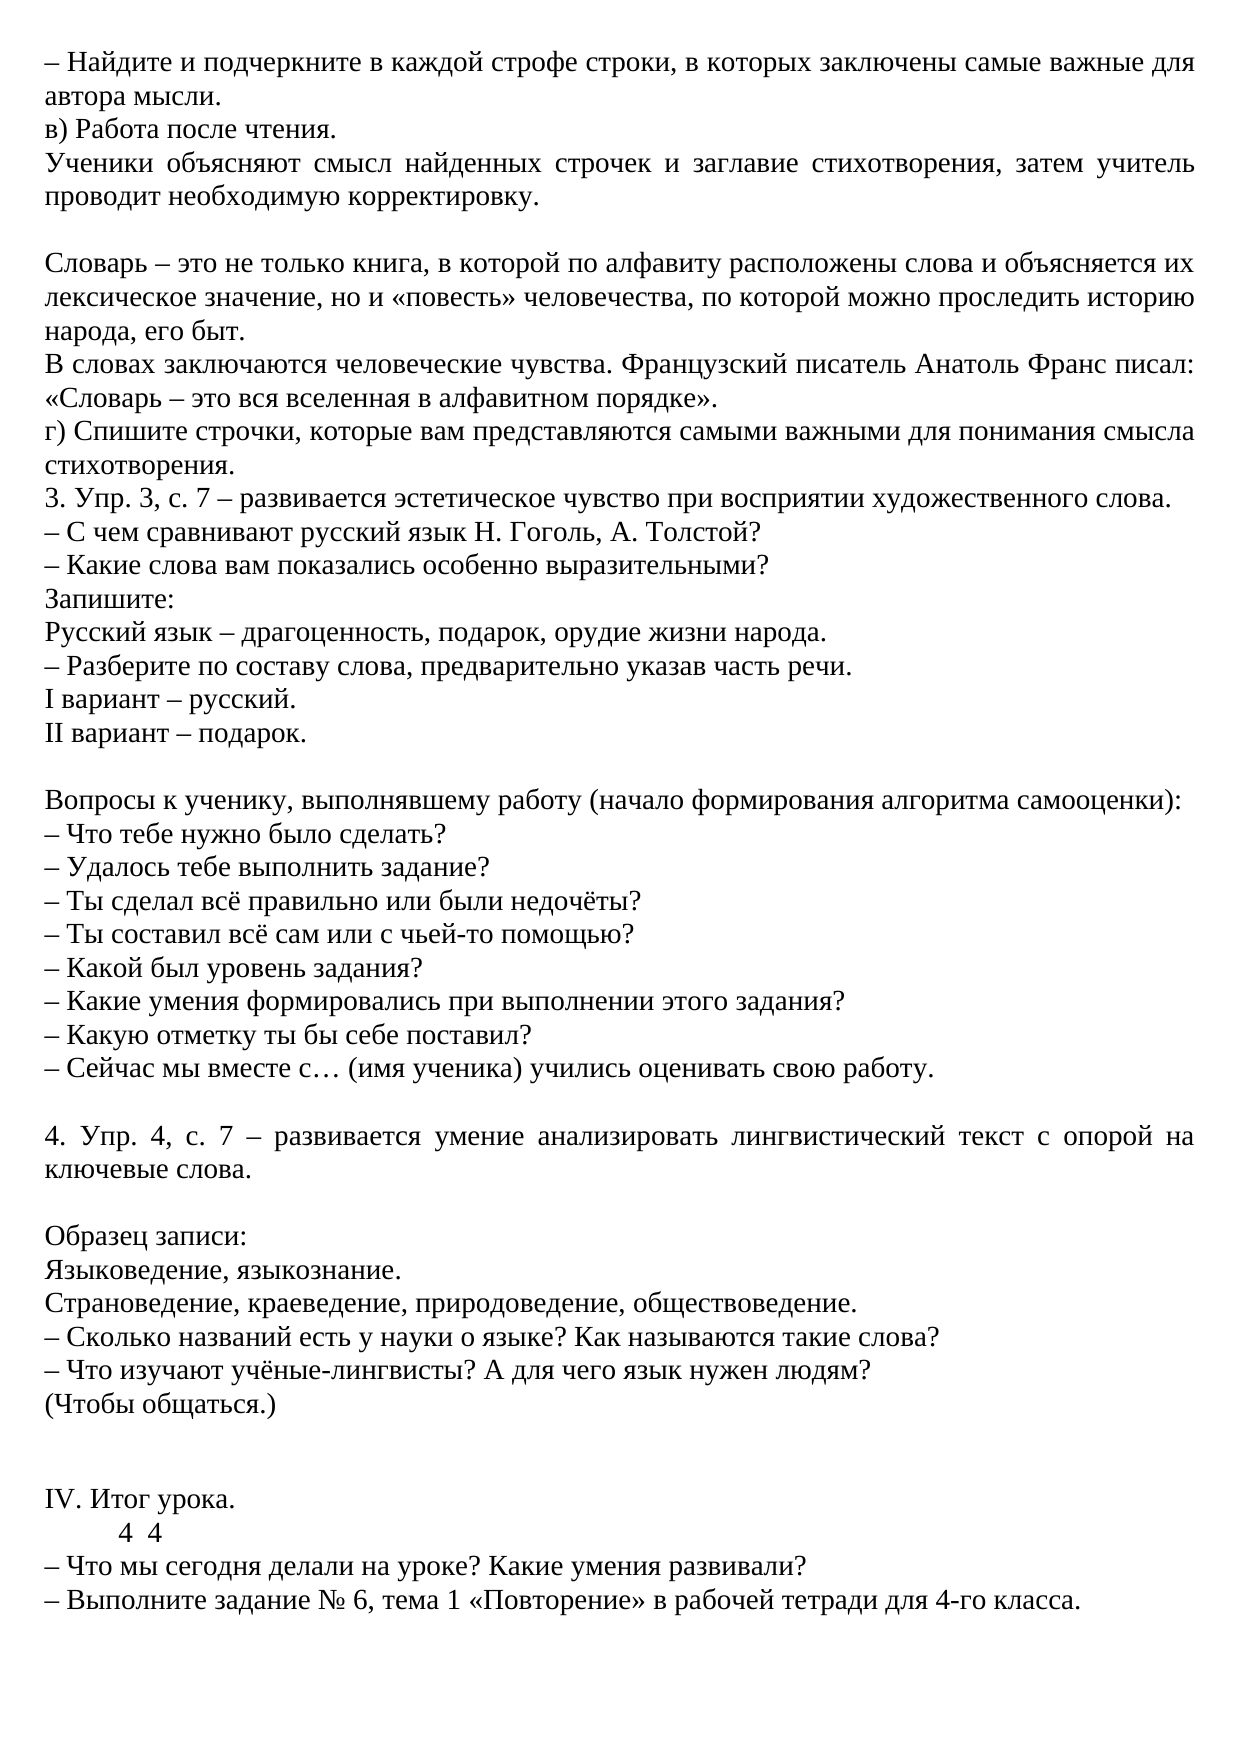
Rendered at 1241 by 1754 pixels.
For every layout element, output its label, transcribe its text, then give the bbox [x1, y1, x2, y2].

text – Что изучают учёные-лингвисты? А для чего язык нужен людям? [44, 1352, 1196, 1386]
text (Чтобы общаться.) [44, 1386, 1196, 1419]
text 3. Упр. 3, с. 7 – развивается эстетическое чувство при восприятии художественного слова. [44, 480, 1196, 514]
text IV. Итог урока. [44, 1481, 1196, 1515]
text – Сколько названий есть у науки о языке? Как называются такие слова? [44, 1319, 1196, 1352]
text – Выполните задание № 6, тема 1 «Повторение» в рабочей тетради для 4-го класса. [44, 1582, 1196, 1615]
text – Какую отметку ты бы себе поставил? [44, 1017, 1196, 1051]
text II вариант – подарок. [44, 715, 1196, 749]
text в) Работа после чтения. [44, 111, 1196, 145]
text г) Спишите строчки, которые вам представляются самыми важными для понимания смысла стихотворения. [44, 413, 1196, 480]
text – Сейчас мы вместе с… (имя ученика) учились оценивать свою работу. [44, 1051, 1196, 1084]
text Словарь – это не только книга, в которой по алфавиту расположены слова и объясняется их лексическое значение, но и «повесть» человечества, по которой можно проследить историю народа, его быт. [44, 246, 1196, 346]
text – Какой был уровень задания? [44, 950, 1196, 983]
text Образец записи: [44, 1218, 1196, 1252]
text – Какие слова вам показались особенно выразительными? [44, 547, 1196, 581]
text Запишите: [44, 581, 1196, 614]
text – Что мы сегодня делали на уроке? Какие умения развивали? [44, 1548, 1196, 1582]
text Вопросы к ученику, выполнявшему работу (начало формирования алгоритма самооценки): [44, 782, 1196, 816]
text – Разберите по составу слова, предварительно указав часть речи. [44, 648, 1196, 682]
text – Какие умения формировались при выполнении этого задания? [44, 983, 1196, 1017]
text – Ты сделал всё правильно или были недочёты? [44, 883, 1196, 916]
text 4. Упр. 4, с. 7 – развивается умение анализировать лингвистический текст с опорой на ключевые слова. [44, 1118, 1196, 1185]
text Страноведение, краеведение, природоведение, обществоведение. [44, 1285, 1196, 1319]
text – Что тебе нужно было сделать? [44, 816, 1196, 849]
text Русский язык – драгоценность, подарок, орудие жизни народа. [44, 614, 1196, 648]
text Языковедение, языкознание. [44, 1252, 1196, 1285]
text I вариант – русский. [44, 682, 1196, 715]
text – Ты составил всё сам или с чьей-то помощью? [44, 916, 1196, 950]
text В словах заключаются человеческие чувства. Французский писатель Анатоль Франс писал: «Словарь – это вся вселенная в алфавитном порядке». [44, 346, 1196, 413]
text 4 4 [44, 1515, 1196, 1548]
text – Удалось тебе выполнить задание? [44, 849, 1196, 883]
text – Найдите и подчеркните в каждой строфе строки, в которых заключены самые важные для автора мысли. [44, 44, 1196, 111]
text Ученики объясняют смысл найденных строчек и заглавие стихотворения, затем учитель проводит необходимую корректировку. [44, 145, 1196, 212]
text – С чем сравнивают русский язык Н. Гоголь, А. Толстой? [44, 514, 1196, 547]
